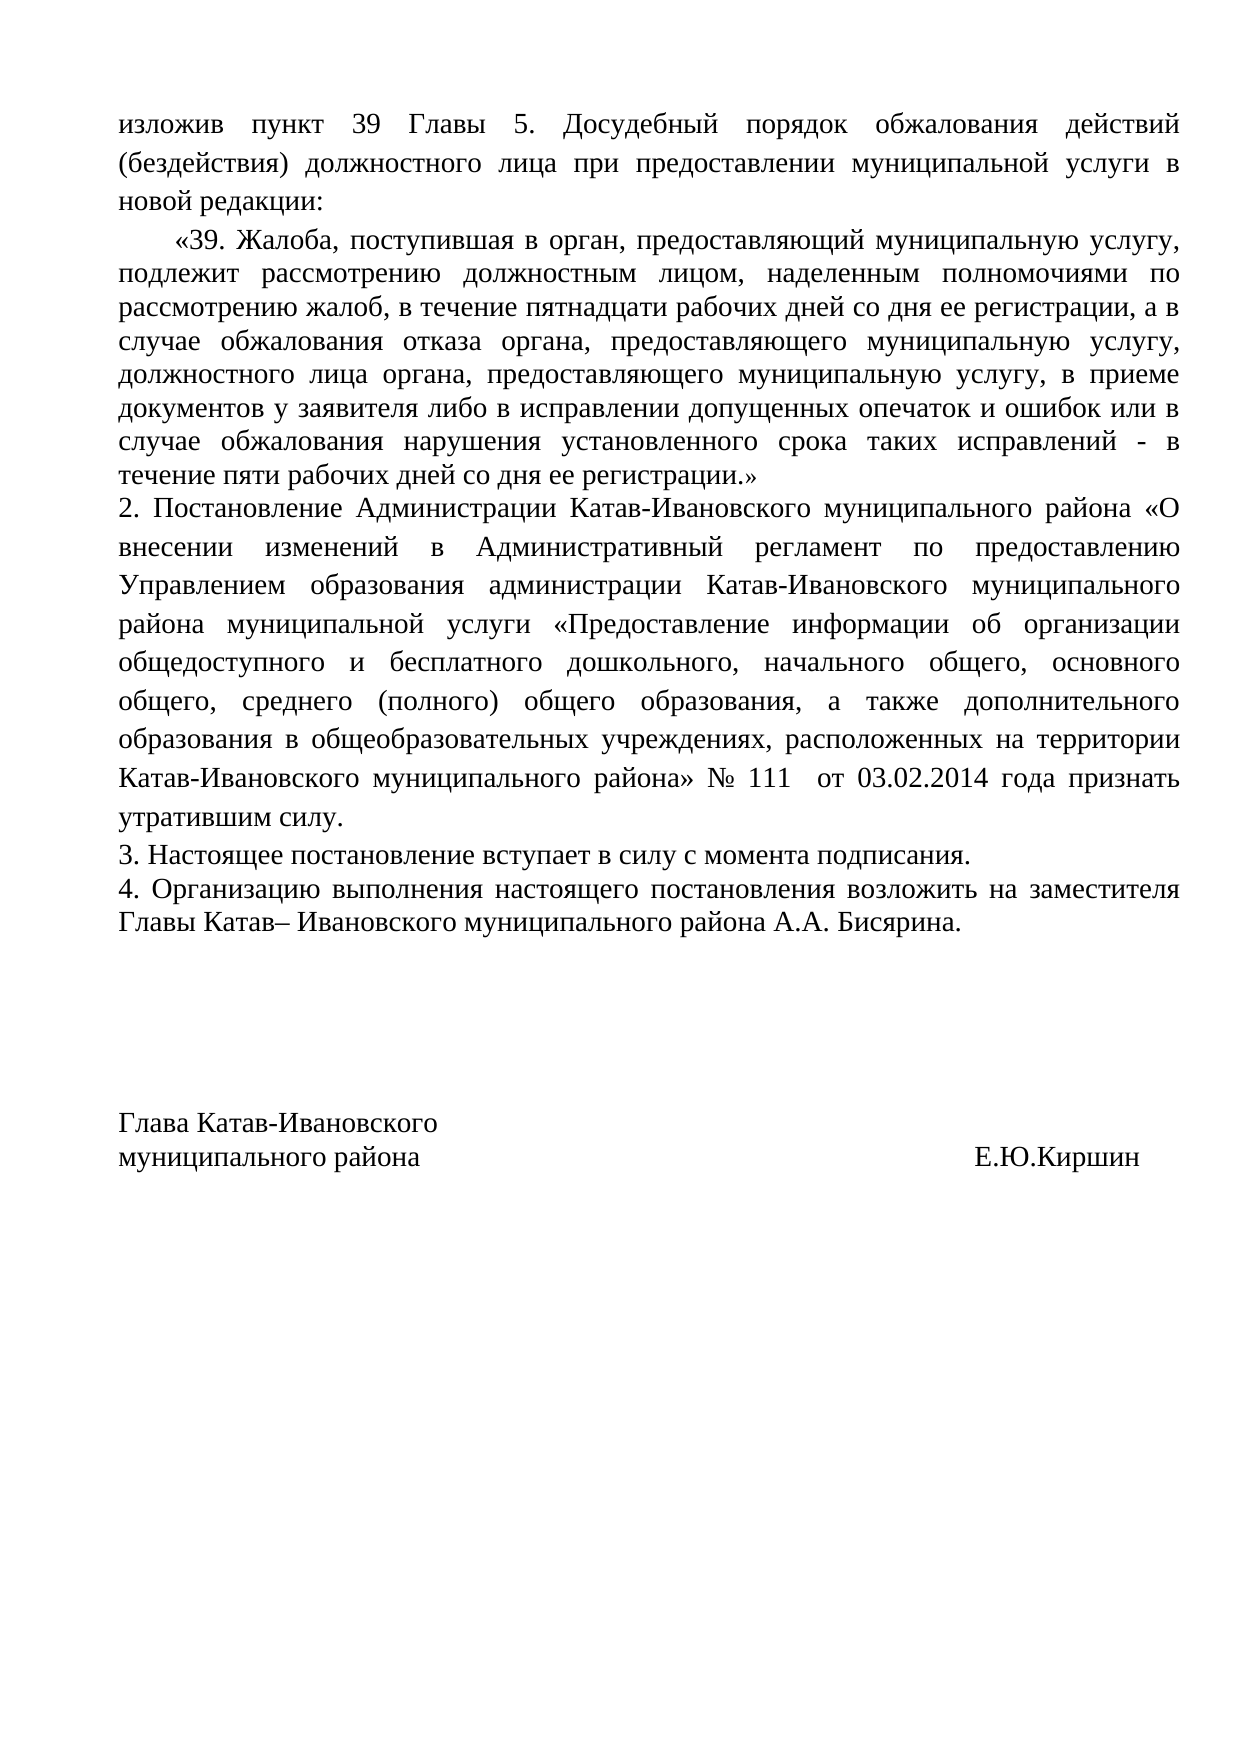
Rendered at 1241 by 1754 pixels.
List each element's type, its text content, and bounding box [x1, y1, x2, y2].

text муниципального района Е.Ю.Киршин [118, 1139, 1181, 1173]
text «39. Жалоба, поступившая в орган, предоставляющий муниципальную услугу, подлежит рассмотрению должностным лицом, наделенным полномочиями по рассмотрению жалоб, в течение пятнадцати рабочих дней со дня ее регистрации, а в случае обжалования отказа органа, предоставляющего муниципальную услугу, должностного лица органа, предоставляющего муниципальную услугу, в приеме документов у заявителя либо в исправлении допущенных опечаток и ошибок или в случае обжалования нарушения установленного срока таких исправлений - в течение пяти рабочих дней со дня ее регистрации.» [118, 222, 1181, 490]
text Глава Катав-Ивановского [118, 1106, 1181, 1139]
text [118, 106, 1181, 217]
text 4. Организацию выполнения настоящего постановления возложить на заместителя Главы Катав– Ивановского муниципального района А.А. Бисярина. [118, 871, 1181, 938]
text 3. Настоящее постановление вступает в силу с момента подписания. [118, 837, 1181, 871]
text 2. Постановление Администрации Катав-Ивановского муниципального района «О внесении изменений в Административный регламент по предоставлению Управлением образования администрации Катав-Ивановского муниципального района муниципальной услуги «Предоставление информации об организации общедоступного и бесплатного дошкольного, начального общего, основного общего, среднего (полного) общего образования, а также дополнительного образования в общеобразовательных учреждениях, расположенных на территории Катав-Ивановского муниципального района» № 111 от 03.02.2014 года признать утратившим силу. [118, 490, 1181, 832]
